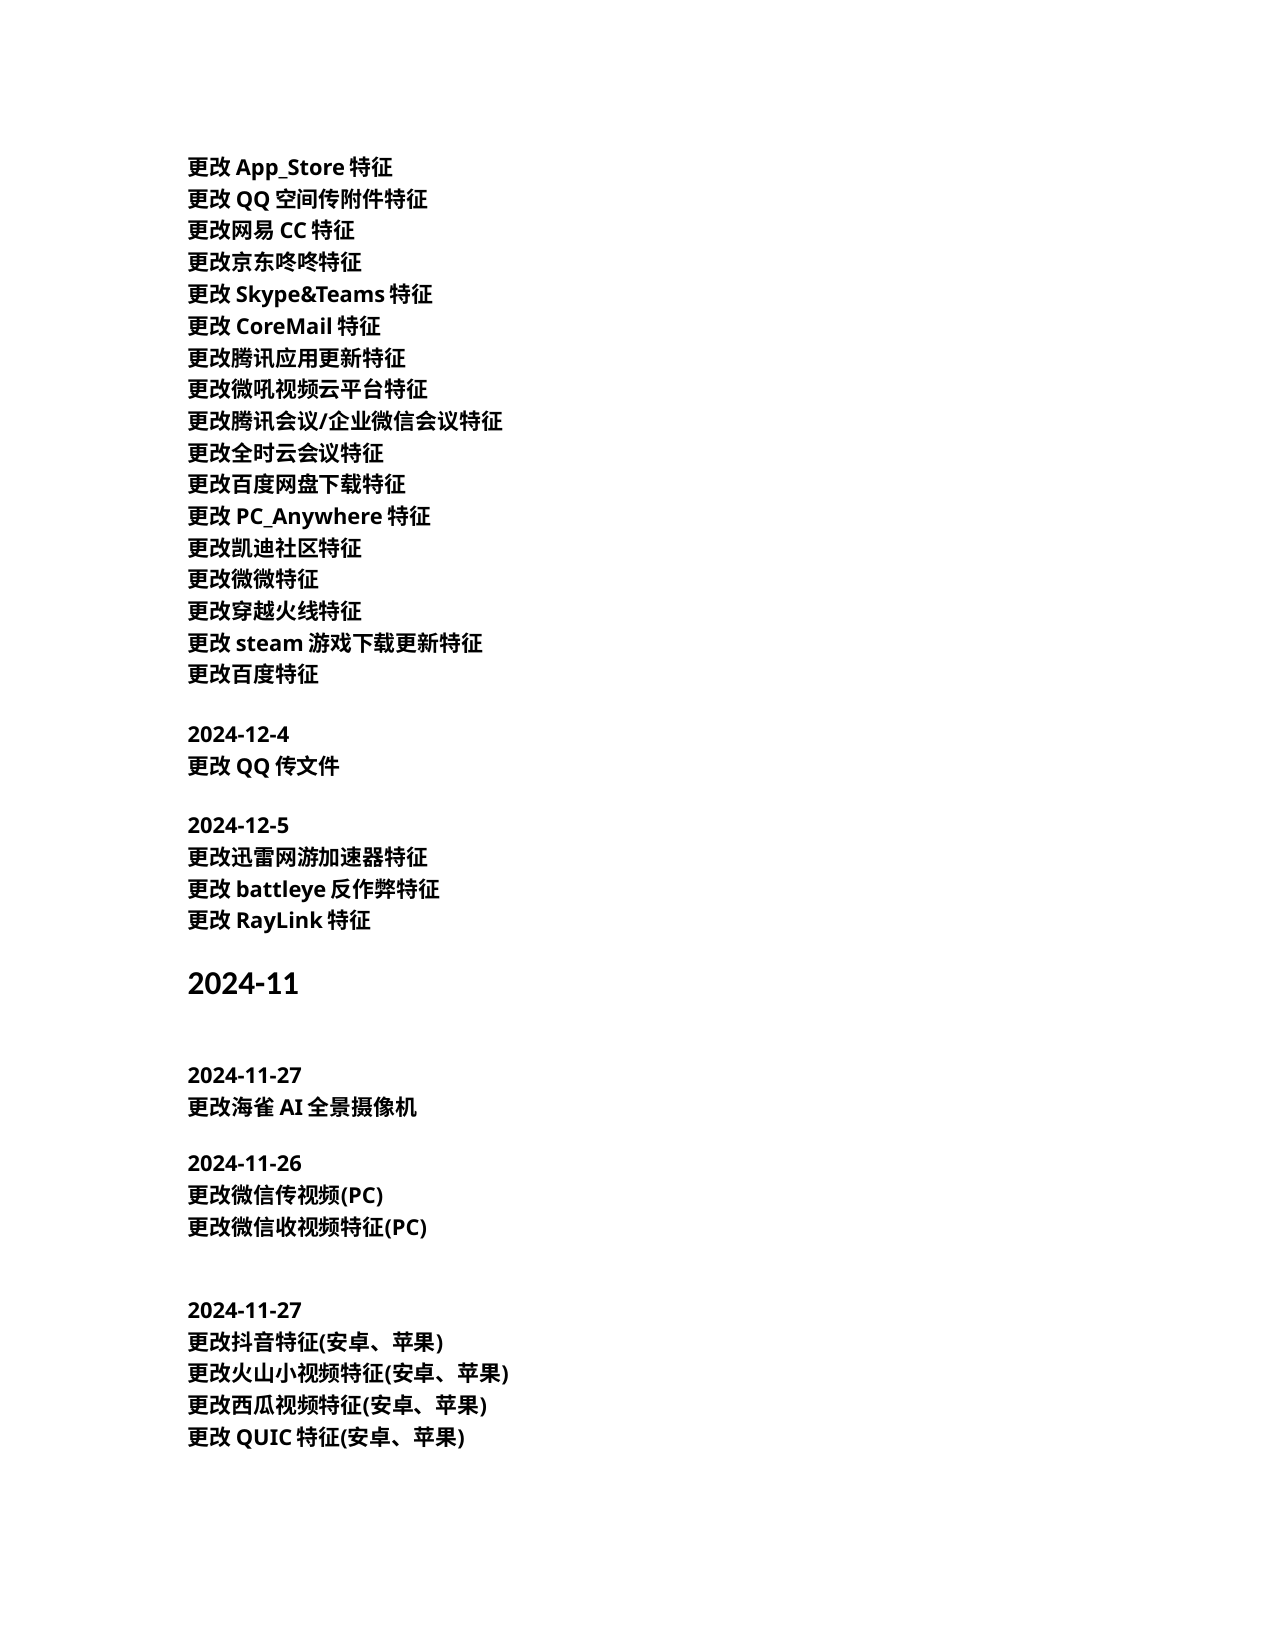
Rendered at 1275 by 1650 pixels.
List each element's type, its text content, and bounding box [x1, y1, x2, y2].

text 更改steam游戏下载更新特征 [187, 626, 1087, 657]
text 更改抖音特征(安卓、苹果) [187, 1324, 1087, 1356]
text 更改海雀AI全景摄像机 [187, 1090, 1087, 1121]
text 更改微信收视频特征(PC) [187, 1210, 1087, 1241]
text 更改PC_Anywhere特征 [187, 499, 1087, 531]
text 更改App_Store特征 [187, 150, 1087, 182]
text 2024-11-27 [187, 1060, 1087, 1090]
text 更改百度网盘下载特征 [187, 467, 1087, 499]
text 更改QUIC特征(安卓、苹果) [187, 1420, 1087, 1452]
text 更改网易CC特征 [187, 213, 1087, 245]
text 更改火山小视频特征(安卓、苹果) 更改西瓜视频特征(安卓、苹果) [187, 1356, 1087, 1420]
text 更改京东咚咚特征 [187, 245, 1087, 277]
text 更改迅雷网游加速器特征 [187, 840, 1087, 872]
text 更改CoreMail特征 [187, 309, 1087, 341]
text 2024-12-5 [187, 810, 1087, 840]
text 更改微信传视频(PC) [187, 1178, 1087, 1210]
text 更改QQ空间传附件特征 [187, 182, 1087, 213]
text 更改QQ传文件 [187, 749, 1087, 781]
text 更改腾讯会议/企业微信会议特征 [187, 404, 1087, 436]
text 更改穿越火线特征 [187, 594, 1087, 626]
subtitle 2024-11 [187, 962, 1087, 1003]
text 更改全时云会议特征 [187, 436, 1087, 467]
text 2024-11-26 [187, 1148, 1087, 1178]
text 更改百度特征 [187, 657, 1087, 689]
text 更改RayLink特征 [187, 903, 1087, 935]
text 更改腾讯应用更新特征 [187, 341, 1087, 372]
text 更改凯迪社区特征 [187, 531, 1087, 562]
text 更改微吼视频云平台特征 [187, 372, 1087, 404]
text 2024-11-27 [187, 1295, 1087, 1324]
text 更改微微特征 [187, 562, 1087, 594]
text 2024-12-4 [187, 719, 1087, 749]
text 更改battleye反作弊特征 [187, 872, 1087, 903]
text 更改Skype&Teams特征 [187, 277, 1087, 309]
